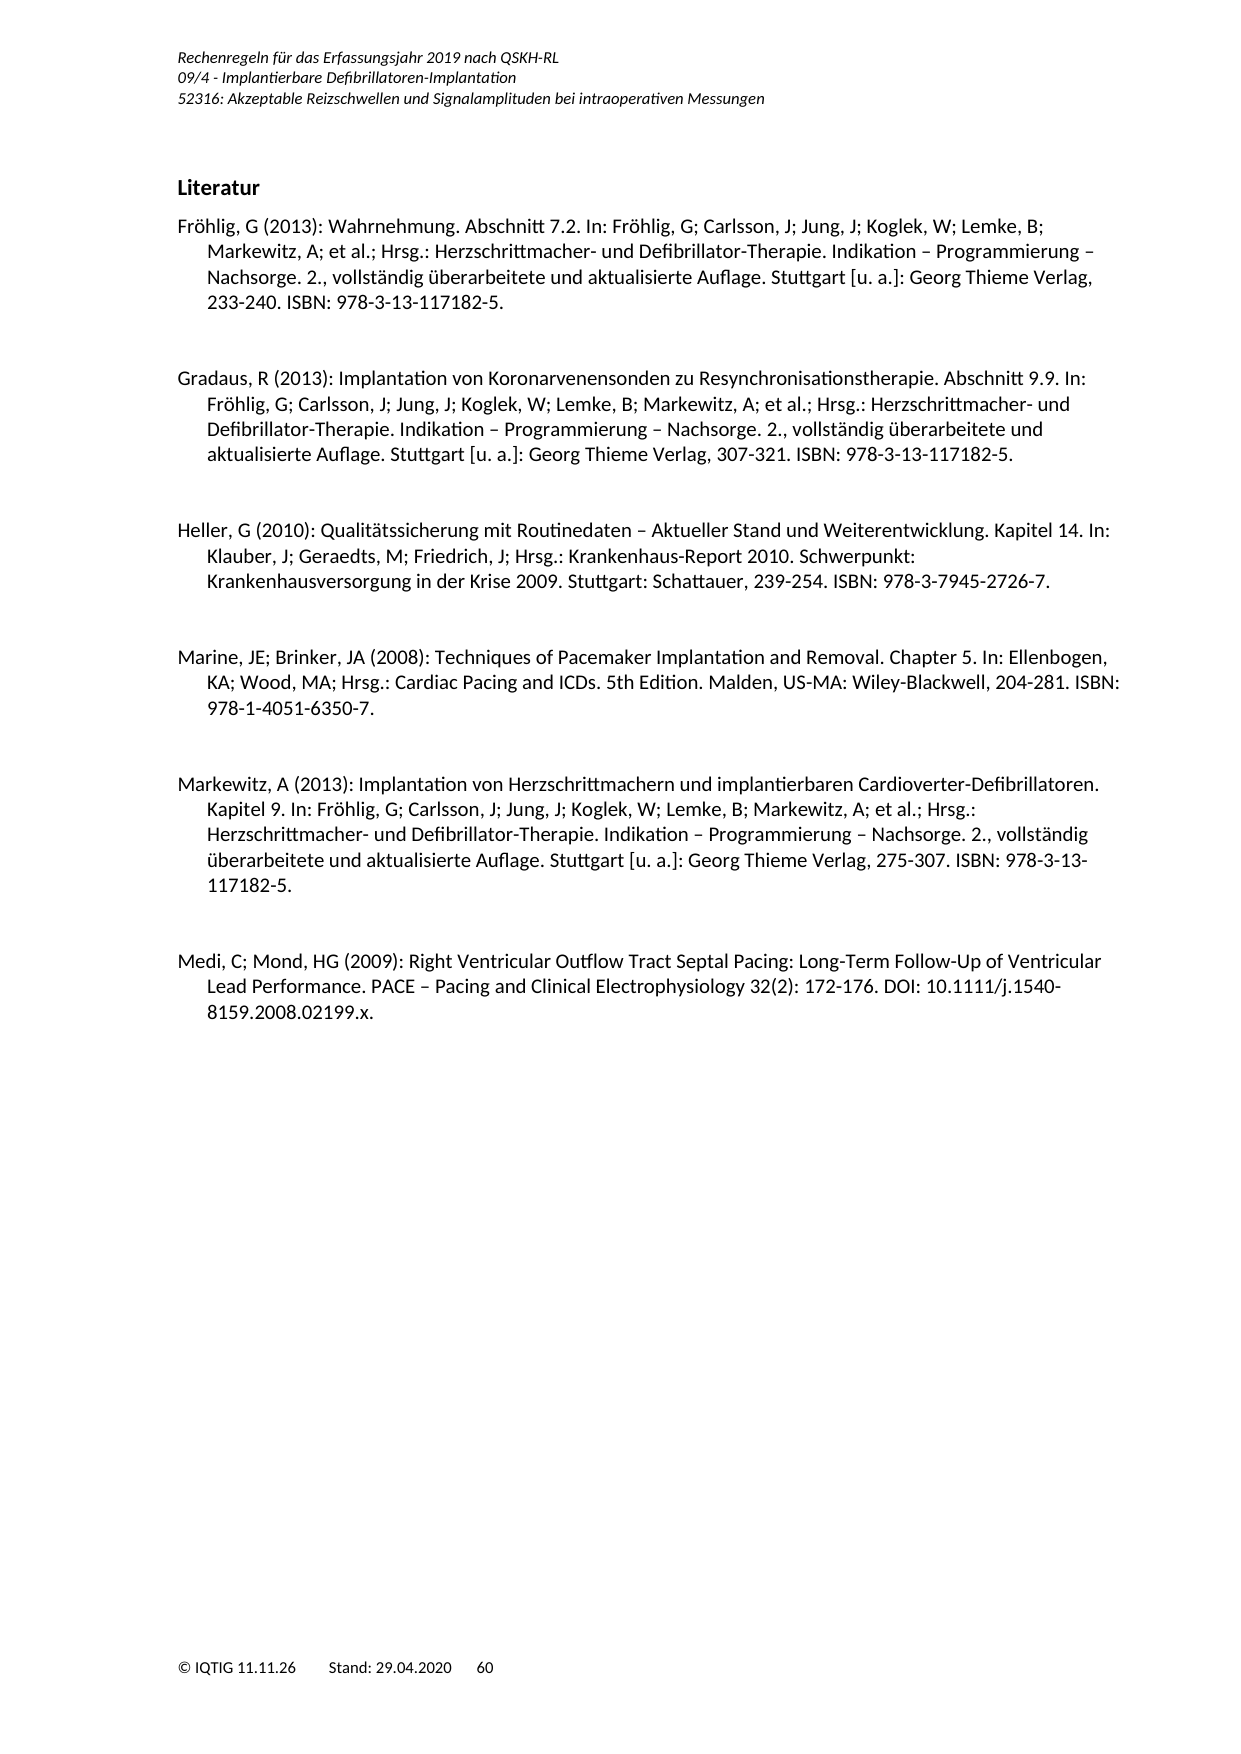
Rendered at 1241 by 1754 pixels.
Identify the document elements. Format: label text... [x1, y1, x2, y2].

text Medi, C; Mond, HG (2009): Right Ventricular Outflow Tract Septal Pacing: Long-Term Follow-Up of Ventricular Lead Performance. PACE – Pacing and Clinical Electrophysiology 32(2): 172-176. DOI: 10.1111/j.1540-8159.2008.02199.x. [177, 948, 1122, 1024]
text Markewitz, A (2013): Implantation von Herzschrittmachern und implantierbaren Cardioverter-Defibrillatoren. Kapitel 9. In: Fröhlig, G; Carlsson, J; Jung, J; Koglek, W; Lemke, B; Markewitz, A; et al.; Hrsg.: Herzschrittmacher- und Defibrillator-Therapie. Indikation – Programmierung – Nachsorge. 2., vollständig überarbeitete und aktualisierte Auflage. Stuttgart [u. a.]: Georg Thieme Verlag, 275-307. ISBN: 978-3-13-117182-5. [177, 771, 1122, 898]
text Literatur [177, 173, 1122, 201]
text Heller, G (2010): Qualitätssicherung mit Routinedaten – Aktueller Stand und Weiterentwicklung. Kapitel 14. In: Klauber, J; Geraedts, M; Friedrich, J; Hrsg.: Krankenhaus-Report 2010. Schwerpunkt: Krankenhausversorgung in der Krise 2009. Stuttgart: Schattauer, 239-254. ISBN: 978-3-7945-2726-7. [177, 517, 1122, 594]
text Fröhlig, G (2013): Wahrnehmung. Abschnitt 7.2. In: Fröhlig, G; Carlsson, J; Jung, J; Koglek, W; Lemke, B; Markewitz, A; et al.; Hrsg.: Herzschrittmacher- und Defibrillator-Therapie. Indikation – Programmierung – Nachsorge. 2., vollständig überarbeitete und aktualisierte Auflage. Stuttgart [u. a.]: Georg Thieme Verlag, 233-240. ISBN: 978-3-13-117182-5. [177, 213, 1122, 315]
text Marine, JE; Brinker, JA (2008): Techniques of Pacemaker Implantation and Removal. Chapter 5. In: Ellenbogen, KA; Wood, MA; Hrsg.: Cardiac Pacing and ICDs. 5th Edition. Malden, US-MA: Wiley-Blackwell, 204-281. ISBN: 978-1-4051-6350-7. [177, 644, 1122, 720]
text Gradaus, R (2013): Implantation von Koronarvenensonden zu Resynchronisationstherapie. Abschnitt 9.9. In: Fröhlig, G; Carlsson, J; Jung, J; Koglek, W; Lemke, B; Markewitz, A; et al.; Hrsg.: Herzschrittmacher- und Defibrillator-Therapie. Indikation – Programmierung – Nachsorge. 2., vollständig überarbeitete und aktualisierte Auflage. Stuttgart [u. a.]: Georg Thieme Verlag, 307-321. ISBN: 978-3-13-117182-5. [177, 365, 1122, 467]
